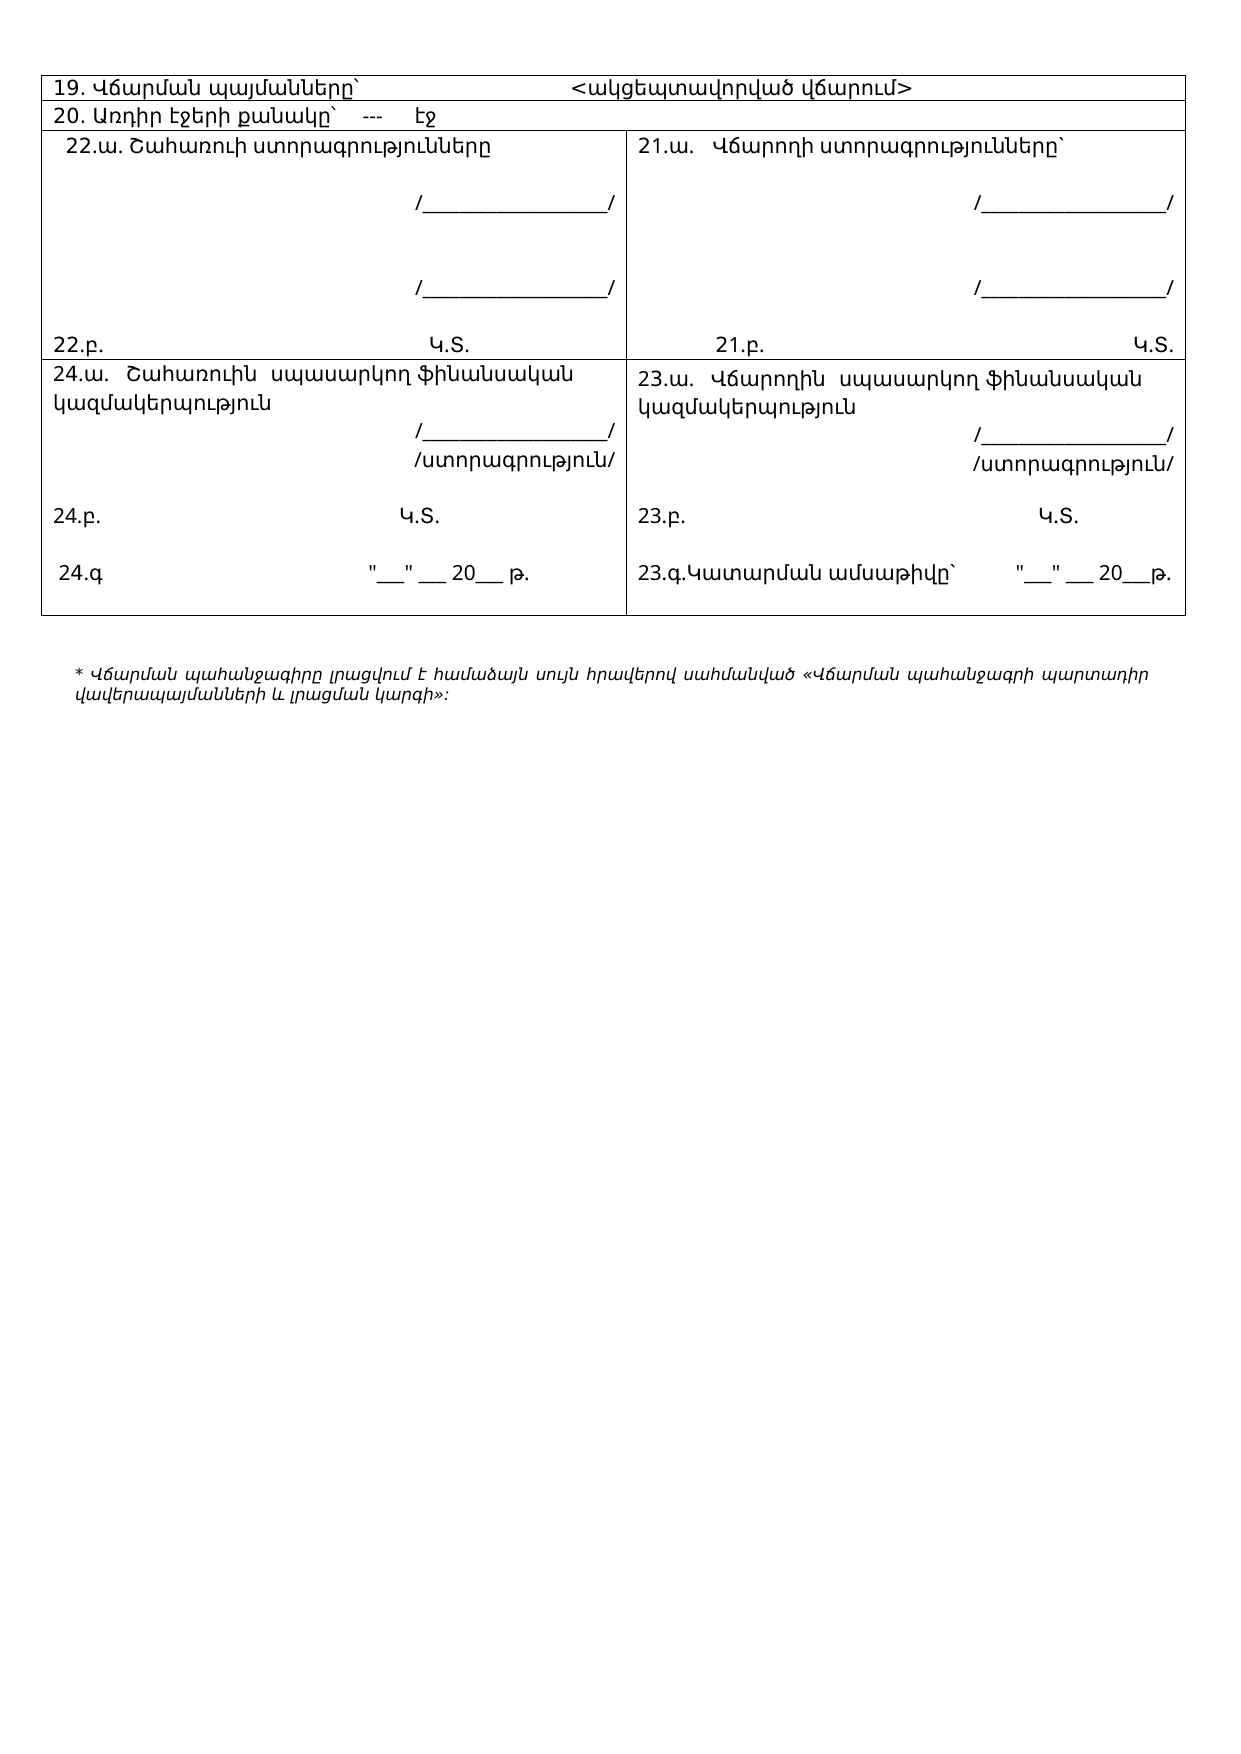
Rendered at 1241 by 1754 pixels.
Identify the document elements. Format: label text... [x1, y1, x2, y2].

table_cell 23.ա. Վճարողին սպասարկող ֆինանսական կազմակերպություն /____________________/ /ստորագրություն/ [627, 360, 1185, 502]
text * Վճարման պահանջագիրը լրացվում է համաձայն սույն հրավերով սահմանված «Վճարման պահանջագրի պարտադիր վավերապայմանների և լրացման կարգի»: [75, 665, 1152, 704]
table_cell 21.ա. Վճարողի ստորագրությունները` /____________________/ /____________________/ 21.բ. Կ.Տ. [627, 131, 1185, 358]
table_cell 24.ա. Շահառուին սպասարկող ֆինանսական կազմակերպություն /____________________/ /ստորագրություն/ [42, 360, 626, 502]
table_cell 22.ա. Շահառուի ստորագրությունները /____________________/ /____________________/ 22.բ. Կ.Տ. [42, 131, 626, 358]
table_cell 20. Առդիր էջերի քանակը՝ --- էջ [42, 101, 1185, 130]
table_cell 23.բ. Կ.Տ. 23.գ.Կատարման ամսաթիվը` "___" ___ 20___թ. [627, 502, 1185, 615]
table_cell 24.բ. Կ.Տ. 24.գ "___" ___ 20___ թ. [42, 502, 626, 615]
table_cell 19. Վճարման պայմանները՝ <ակցեպտավորված վճարում> [42, 76, 1185, 100]
